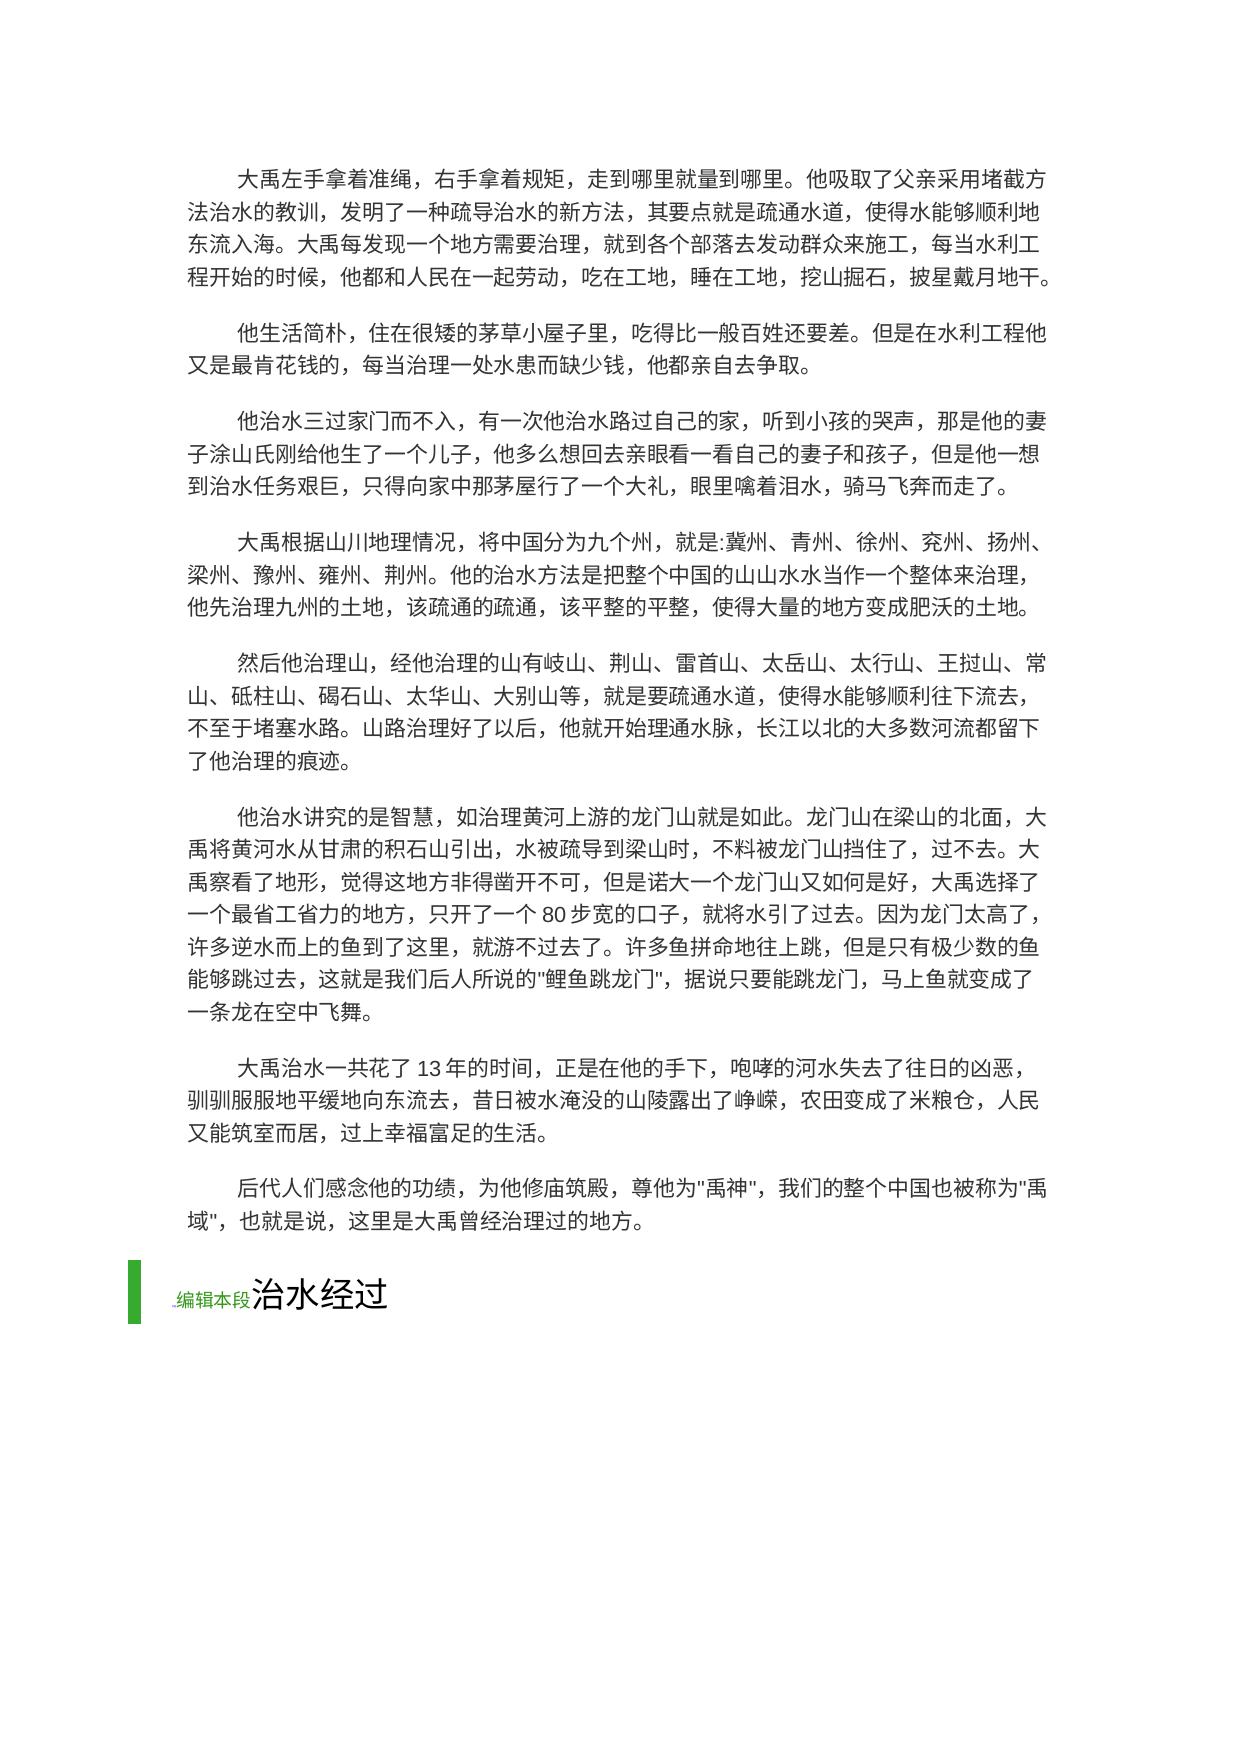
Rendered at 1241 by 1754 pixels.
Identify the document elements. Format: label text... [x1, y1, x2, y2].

text 大禹根据山川地理情况，将中国分为九个州，就是:冀州、青州、徐州、兖州、扬州、梁州、豫州、雍州、荆州。他的治水方法是把整个中国的山山水水当作一个整体来治理，他先治理九州的土地，该疏通的疏通，该平整的平整，使得大量的地方变成肥沃的土地。 [187, 525, 1053, 622]
text 大禹左手拿着准绳，右手拿着规矩，走到哪里就量到哪里。他吸取了父亲采用堵截方法治水的教训，发明了一种疏导治水的新方法，其要点就是疏通水道，使得水能够顺利地东流入海。大禹每发现一个地方需要治理，就到各个部落去发动群众来施工，每当水利工程开始的时候，他都和人民在一起劳动，吃在工地，睡在工地，挖山掘石，披星戴月地干。 [187, 162, 1053, 292]
text 他治水讲究的是智慧，如治理黄河上游的龙门山就是如此。龙门山在梁山的北面，大禹将黄河水从甘肃的积石山引出，水被疏导到梁山时，不料被龙门山挡住了，过不去。大禹察看了地形，觉得这地方非得凿开不可，但是诺大一个龙门山又如何是好，大禹选择了一个最省工省力的地方，只开了一个80步宽的口子，就将水引了过去。因为龙门太高了，许多逆水而上的鱼到了这里，就游不过去了。许多鱼拼命地往上跳，但是只有极少数的鱼能够跳过去，这就是我们后人所说的"鲤鱼跳龙门"，据说只要能跳龙门，马上鱼就变成了一条龙在空中飞舞。 [187, 799, 1053, 1027]
text 他治水三过家门而不入，有一次他治水路过自己的家，听到小孩的哭声，那是他的妻子涂山氏刚给他生了一个儿子，他多么想回去亲眼看一看自己的妻子和孩子，但是他一想到治水任务艰巨，只得向家中那茅屋行了一个大礼，眼里噙着泪水，骑马飞奔而走了。 [187, 404, 1053, 501]
text 然后他治理山，经他治理的山有岐山、荆山、雷首山、太岳山、太行山、王挝山、常山、砥柱山、碣石山、太华山、大别山等，就是要疏通水道，使得水能够顺利往下流去，不至于堵塞水路。山路治理好了以后，他就开始理通水脉，长江以北的大多数河流都留下了他治理的痕迹。 [187, 646, 1053, 776]
text 大禹治水一共花了13年的时间，正是在他的手下，咆哮的河水失去了往日的凶恶，驯驯服服地平缓地向东流去，昔日被水淹没的山陵露出了峥嵘，农田变成了米粮仓，人民又能筑室而居，过上幸福富足的生活。 [187, 1050, 1053, 1148]
text 他生活简朴，住在很矮的茅草小屋子里，吃得比一般百姓还要差。但是在水利工程他又是最肯花钱的，每当治理一处水患而缺少钱，他都亲自去争取。 [187, 315, 1053, 380]
text 折叠编辑本段治水经过 [128, 1259, 1053, 1324]
text 后代人们感念他的功绩，为他修庙筑殿，尊他为"禹神"，我们的整个中国也被称为"禹域"，也就是说，这里是大禹曾经治理过的地方。 [187, 1171, 1053, 1236]
